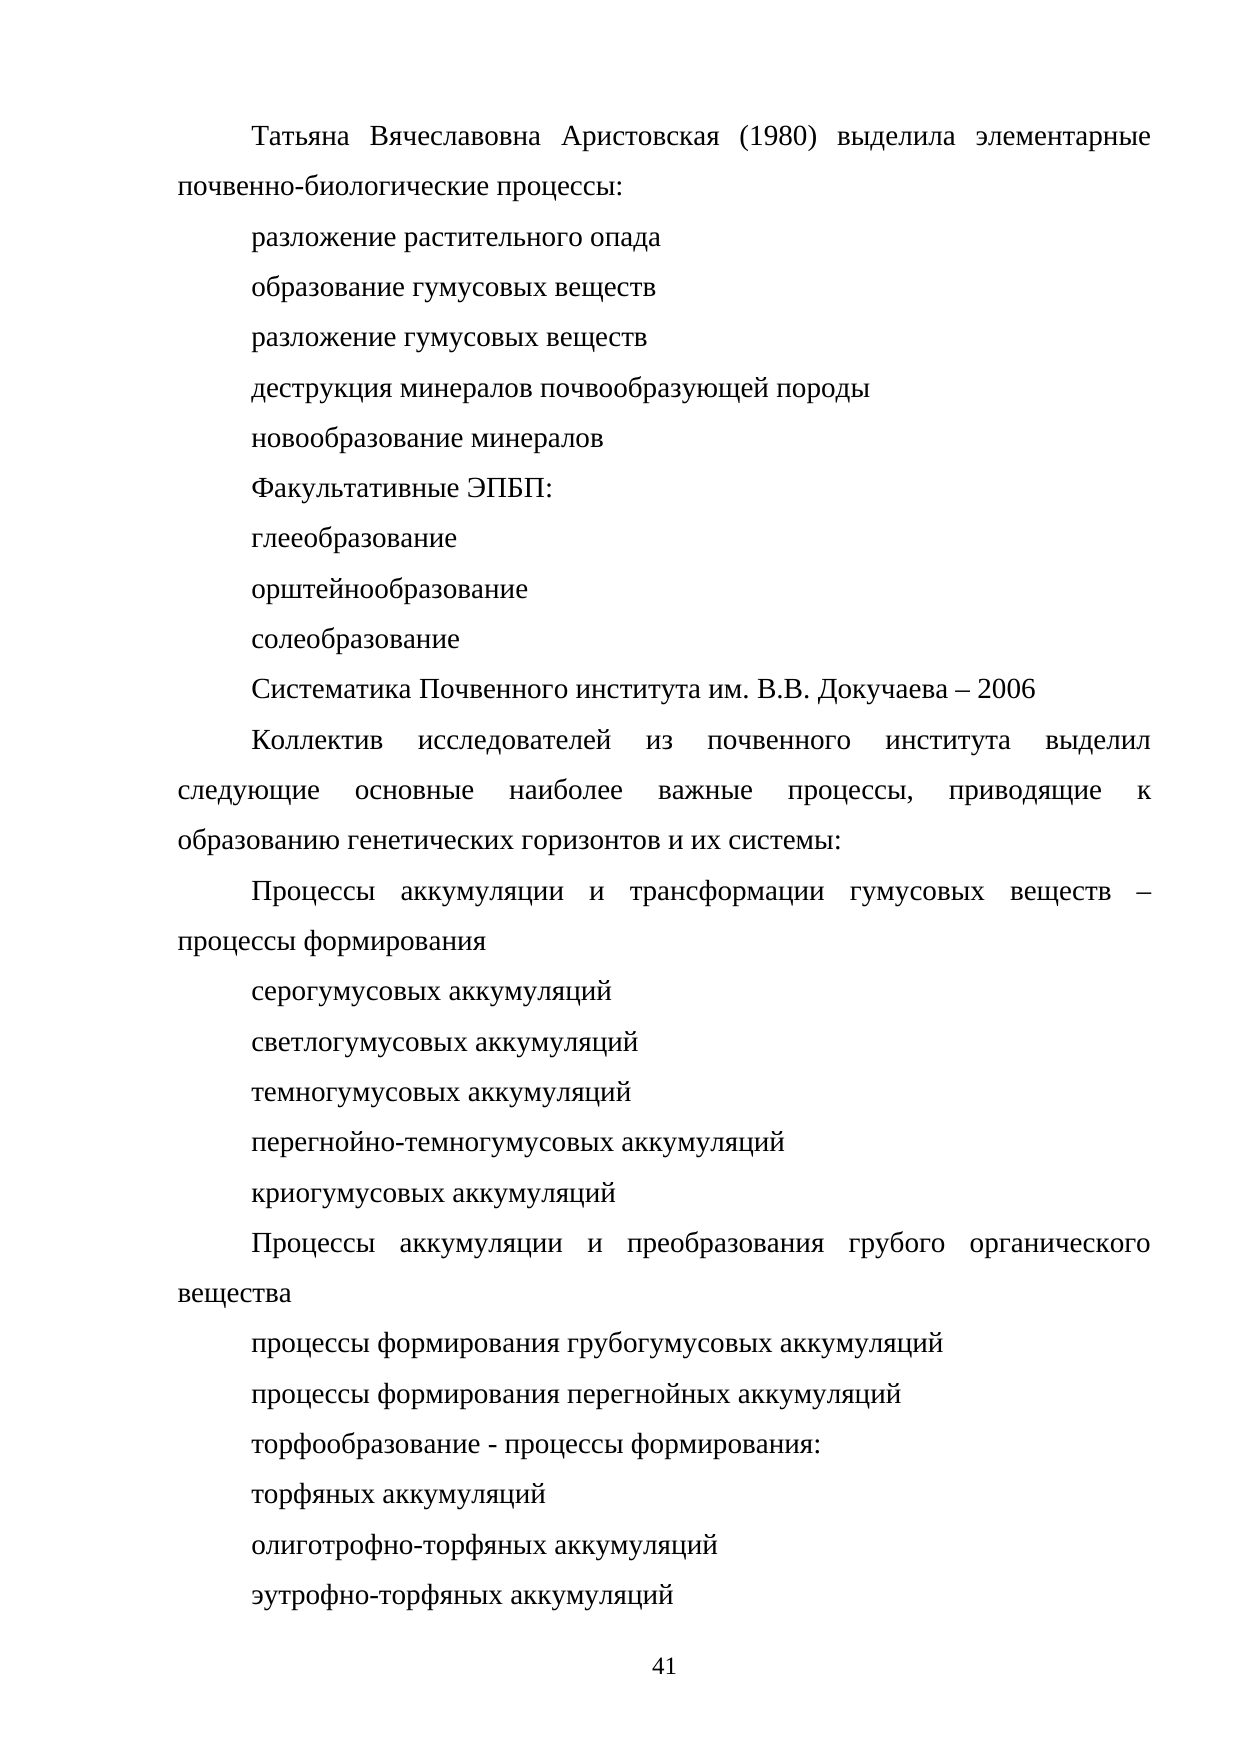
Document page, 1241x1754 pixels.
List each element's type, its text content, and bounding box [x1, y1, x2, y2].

text процессы формирования перегнойных аккумуляций [177, 1376, 1152, 1409]
text Процессы аккумуляции и преобразования грубого органического вещества [177, 1225, 1152, 1309]
text Систематика Почвенного института им. В.В. Докучаева – 2006 [177, 672, 1152, 705]
text разложение растительного опада [177, 219, 1152, 252]
text новообразование минералов [177, 420, 1152, 453]
text орштейнообразование [177, 571, 1152, 604]
text криогумусовых аккумуляций [177, 1175, 1152, 1208]
text образование гумусовых веществ [177, 269, 1152, 303]
text Факультативные ЭПБП: [177, 470, 1152, 504]
text эутрофно-торфяных аккумуляций [177, 1577, 1152, 1611]
text темногумусовых аккумуляций [177, 1074, 1152, 1108]
text процессы формирования грубогумусовых аккумуляций [177, 1326, 1152, 1359]
text разложение гумусовых веществ [177, 319, 1152, 353]
text светлогумусовых аккумуляций [177, 1024, 1152, 1057]
text торфяных аккумуляций [177, 1477, 1152, 1510]
text деструкция минералов почвообразующей породы [177, 370, 1152, 403]
text солеобразование [177, 621, 1152, 655]
text Процессы аккумуляции и трансформации гумусовых веществ – процессы формирования [177, 873, 1152, 957]
text перегнойно-темногумусовых аккумуляций [177, 1124, 1152, 1158]
text Коллектив исследователей из почвенного института выделил следующие основные наиболее важные процессы, приводящие к образованию генетических горизонтов и их системы: [177, 722, 1152, 856]
text олиготрофно-торфяных аккумуляций [177, 1527, 1152, 1560]
text глееобразование [177, 521, 1152, 554]
text Татьяна Вячеславовна Аристовская (1980) выделила элементарные почвенно-биологические процессы: [177, 118, 1152, 202]
text серогумусовых аккумуляций [177, 973, 1152, 1007]
text торфообразование - процессы формирования: [177, 1426, 1152, 1460]
